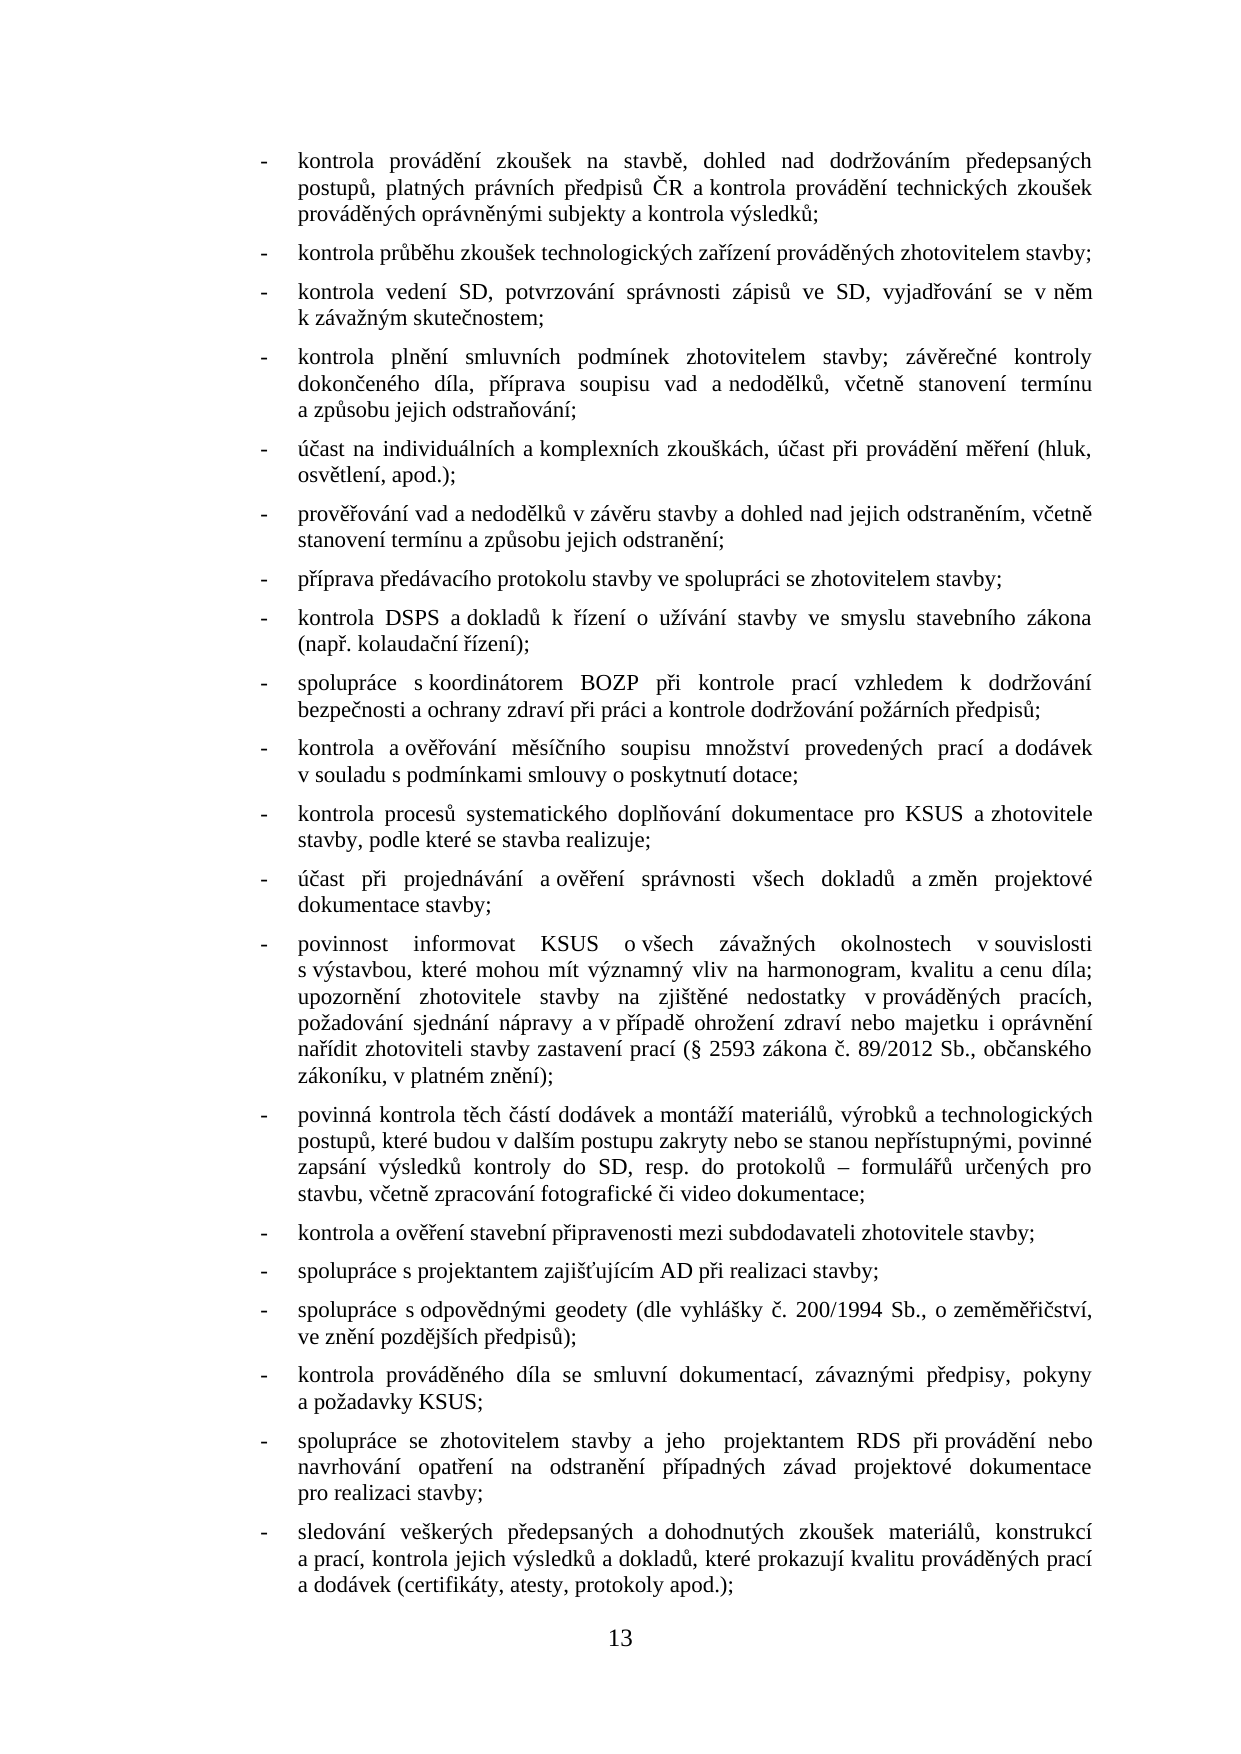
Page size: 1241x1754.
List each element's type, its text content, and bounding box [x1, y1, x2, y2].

list kontrola vedení SD, potvrzování správnosti zápisů ve SD, vyjadřování se v něm k závažným skutečnostem; [260, 278, 1093, 331]
list sledování veškerých předepsaných a dohodnutých zkoušek materiálů, konstrukcí a prací, kontrola jejich výsledků a dokladů, které prokazují kvalitu prováděných prací a dodávek (certifikáty, atesty, protokoly apod.); [260, 1518, 1093, 1597]
list účast při projednávání a ověření správnosti všech dokladů a změn projektové dokumentace stavby; [260, 865, 1093, 918]
list kontrola plnění smluvních podmínek zhotovitelem stavby; závěrečné kontroly dokončeného díla, příprava soupisu vad a nedodělků, včetně stanovení termínu a způsobu jejich odstraňování; [260, 343, 1093, 422]
list povinnost informovat KSUS o všech závažných okolnostech v souvislosti s výstavbou, které mohou mít významný vliv na harmonogram, kvalitu a cenu díla; upozornění zhotovitele stavby na zjištěné nedostatky v prováděných pracích, požadování sjednání nápravy a v případě ohrožení zdraví nebo majetku i oprávnění nařídit zhotoviteli stavby zastavení prací (§ 2593 zákona č. 89/2012 Sb., občanského zákoníku, v platném znění); [260, 930, 1093, 1088]
list spolupráce s odpovědnými geodety (dle vyhlášky č. 200/1994 Sb., o zeměměřičství, ve znění pozdějších předpisů); [260, 1296, 1093, 1349]
list kontrola průběhu zkoušek technologických zařízení prováděných zhotovitelem stavby; [260, 239, 1093, 266]
list kontrola a ověření stavební připravenosti mezi subdodavateli zhotovitele stavby; [260, 1219, 1093, 1245]
list kontrola DSPS a dokladů k řízení o užívání stavby ve smyslu stavebního zákona (např. kolaudační řízení); [260, 604, 1093, 657]
list kontrola procesů systematického doplňování dokumentace pro KSUS a zhotovitele stavby, podle které se stavba realizuje; [260, 800, 1093, 852]
list spolupráce s koordinátorem BOZP při kontrole prací vzhledem k dodržování bezpečnosti a ochrany zdraví při práci a kontrole dodržování požárních předpisů; [260, 669, 1093, 722]
list spolupráce se zhotovitelem stavby a jeho projektantem RDS při provádění nebo navrhování opatření na odstranění případných závad projektové dokumentace pro realizaci stavby; [260, 1427, 1093, 1506]
list spolupráce s projektantem zajišťujícím AD při realizaci stavby; [260, 1257, 1093, 1284]
list kontrola provádění zkoušek na stavbě, dohled nad dodržováním předepsaných postupů, platných právních předpisů ČR a kontrola provádění technických zkoušek prováděných oprávněnými subjekty a kontrola výsledků; [260, 148, 1093, 227]
list kontrola a ověřování měsíčního soupisu množství provedených prací a dodávek v souladu s podmínkami smlouvy o poskytnutí dotace; [260, 734, 1093, 787]
list prověřování vad a nedodělků v závěru stavby a dohled nad jejich odstraněním, včetně stanovení termínu a způsobu jejich odstranění; [260, 500, 1093, 553]
list příprava předávacího protokolu stavby ve spolupráci se zhotovitelem stavby; [260, 565, 1093, 592]
list kontrola prováděného díla se smluvní dokumentací, závaznými předpisy, pokyny a požadavky KSUS; [260, 1362, 1093, 1414]
list účast na individuálních a komplexních zkouškách, účast při provádění měření (hluk, osvětlení, apod.); [260, 435, 1093, 487]
list povinná kontrola těch částí dodávek a montáží materiálů, výrobků a technologických postupů, které budou v dalším postupu zakryty nebo se stanou nepřístupnými, povinné zapsání výsledků kontroly do SD, resp. do protokolů – formulářů určených pro stavbu, včetně zpracování fotografické či video dokumentace; [260, 1101, 1093, 1206]
